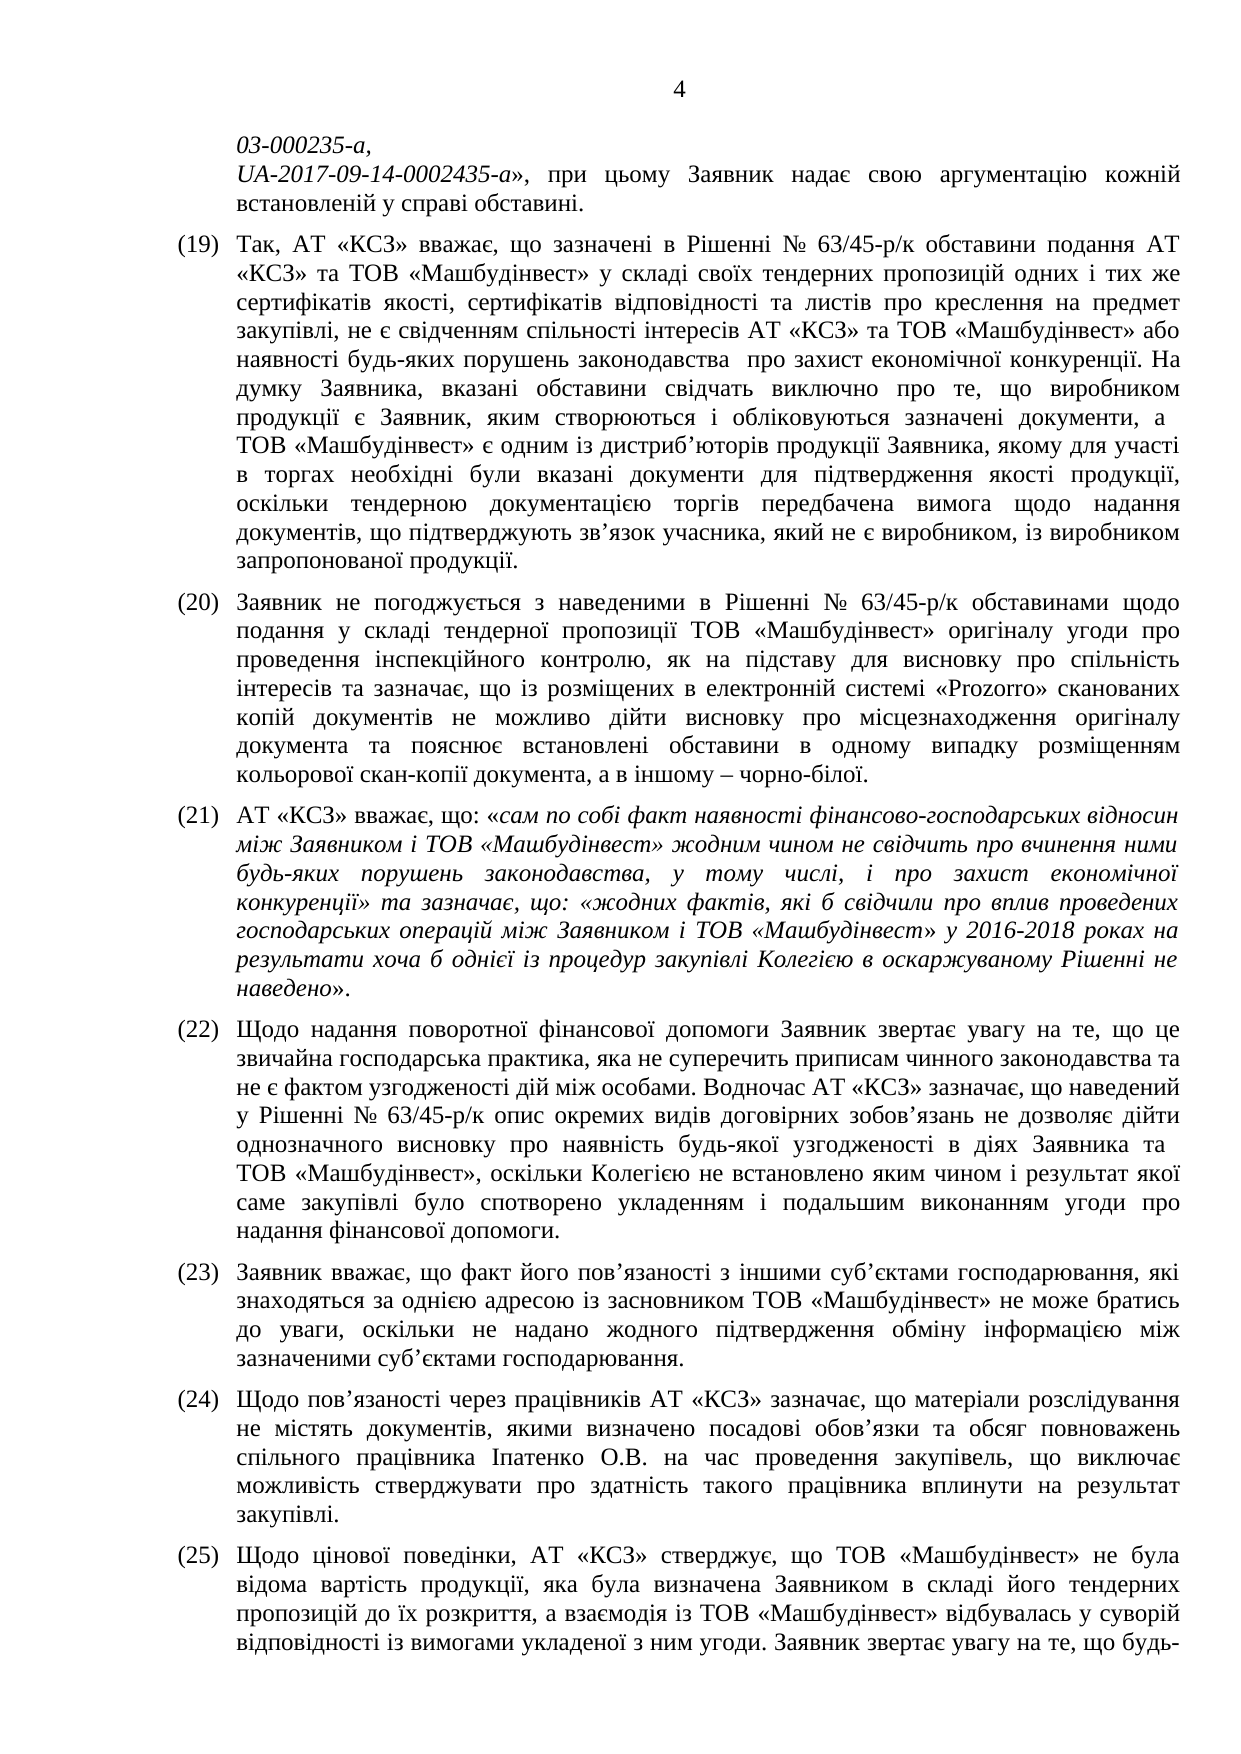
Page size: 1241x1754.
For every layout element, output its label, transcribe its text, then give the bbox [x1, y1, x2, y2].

list Заявник вважає, що факт його пов’язаності з іншими суб’єктами господарювання, які знаходяться за однією адресою із засновником ТОВ «Машбудінвест» не може братись до уваги, оскільки не надано жодного підтвердження обміну інформацією між зазначеними суб’єктами господарювання. [177, 1257, 1181, 1372]
list Щодо надання поворотної фінансової допомоги Заявник звертає увагу на те, що це звичайна господарська практика, яка не суперечить приписам чинного законодавства та не є фактом узгодженості дій між особами. Водночас АТ «КСЗ» зазначає, що наведений у Рішенні № 63/45-р/к опис окремих видів договірних зобов’язань не дозволяє дійти однозначного висновку про наявність будь-якої узгодженості в діях Заявника та ТОВ «Машбудінвест», оскільки Колегією не встановлено яким чином і результат якої саме закупівлі було спотворено укладенням і подальшим виконанням угоди про надання фінансової допомоги. [177, 1014, 1181, 1244]
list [177, 1541, 1181, 1656]
list Заявник не погоджується з наведеними в Рішенні № 63/45-р/к обставинами щодо подання у складі тендерної пропозиції ТОВ «Машбудінвест» оригіналу угоди про проведення інспекційного контролю, як на підставу для висновку про спільність інтересів та зазначає, що із розміщених в електронній системі «Prozorro» сканованих копій документів не можливо дійти висновку про місцезнаходження оригіналу документа та пояснює встановлені обставини в одному випадку розміщенням кольорової скан-копії документа, а в іншому – чорно-білої. [177, 587, 1181, 788]
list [177, 131, 1181, 217]
list Так, АТ «КСЗ» вважає, що зазначені в Рішенні № 63/45-р/к обставини подання АТ «КСЗ» та ТОВ «Машбудінвест» у складі своїх тендерних пропозицій одних і тих же сертифікатів якості, сертифікатів відповідності та листів про креслення на предмет закупівлі, не є свідченням спільності інтересів АТ «КСЗ» та ТОВ «Машбудінвест» або наявності будь-яких порушень законодавства про захист економічної конкуренції. На думку Заявника, вказані обставини свідчать виключно про те, що виробником продукції є Заявник, яким створюються і обліковуються зазначені документи, а ТОВ «Машбудінвест» є одним із дистриб’юторів продукції Заявника, якому для участі в торгах необхідні були вказані документи для підтвердження якості продукції, оскільки тендерною документацією торгів передбачена вимога щодо надання документів, що підтверджують зв’язок учасника, який не є виробником, із виробником запропонованої продукції. [177, 229, 1181, 574]
list АТ «КСЗ» вважає, що: «сам по собі факт наявності фінансово-господарських відносин між Заявником і ТОВ «Машбудінвест» жодним чином не свідчить про вчинення ними будь-яких порушень законодавства, у тому числі, і про захист економічної конкуренції» та зазначає, що: «жодних фактів, які б свідчили про вплив проведених господарських операцій між Заявником і ТОВ «Машбудінвест» у 2016-2018 роках на результати хоча б однієї із процедур закупівлі Колегією в оскаржуваному Рішенні не наведено». [177, 801, 1181, 1002]
list Щодо пов’язаності через працівників АТ «КСЗ» зазначає, що матеріали розслідування не містять документів, якими визначено посадові обов’язки та обсяг повноважень спільного працівника Іпатенко О.В. на час проведення закупівель, що виключає можливість стверджувати про здатність такого працівника вплинути на результат закупівлі. [177, 1384, 1181, 1528]
